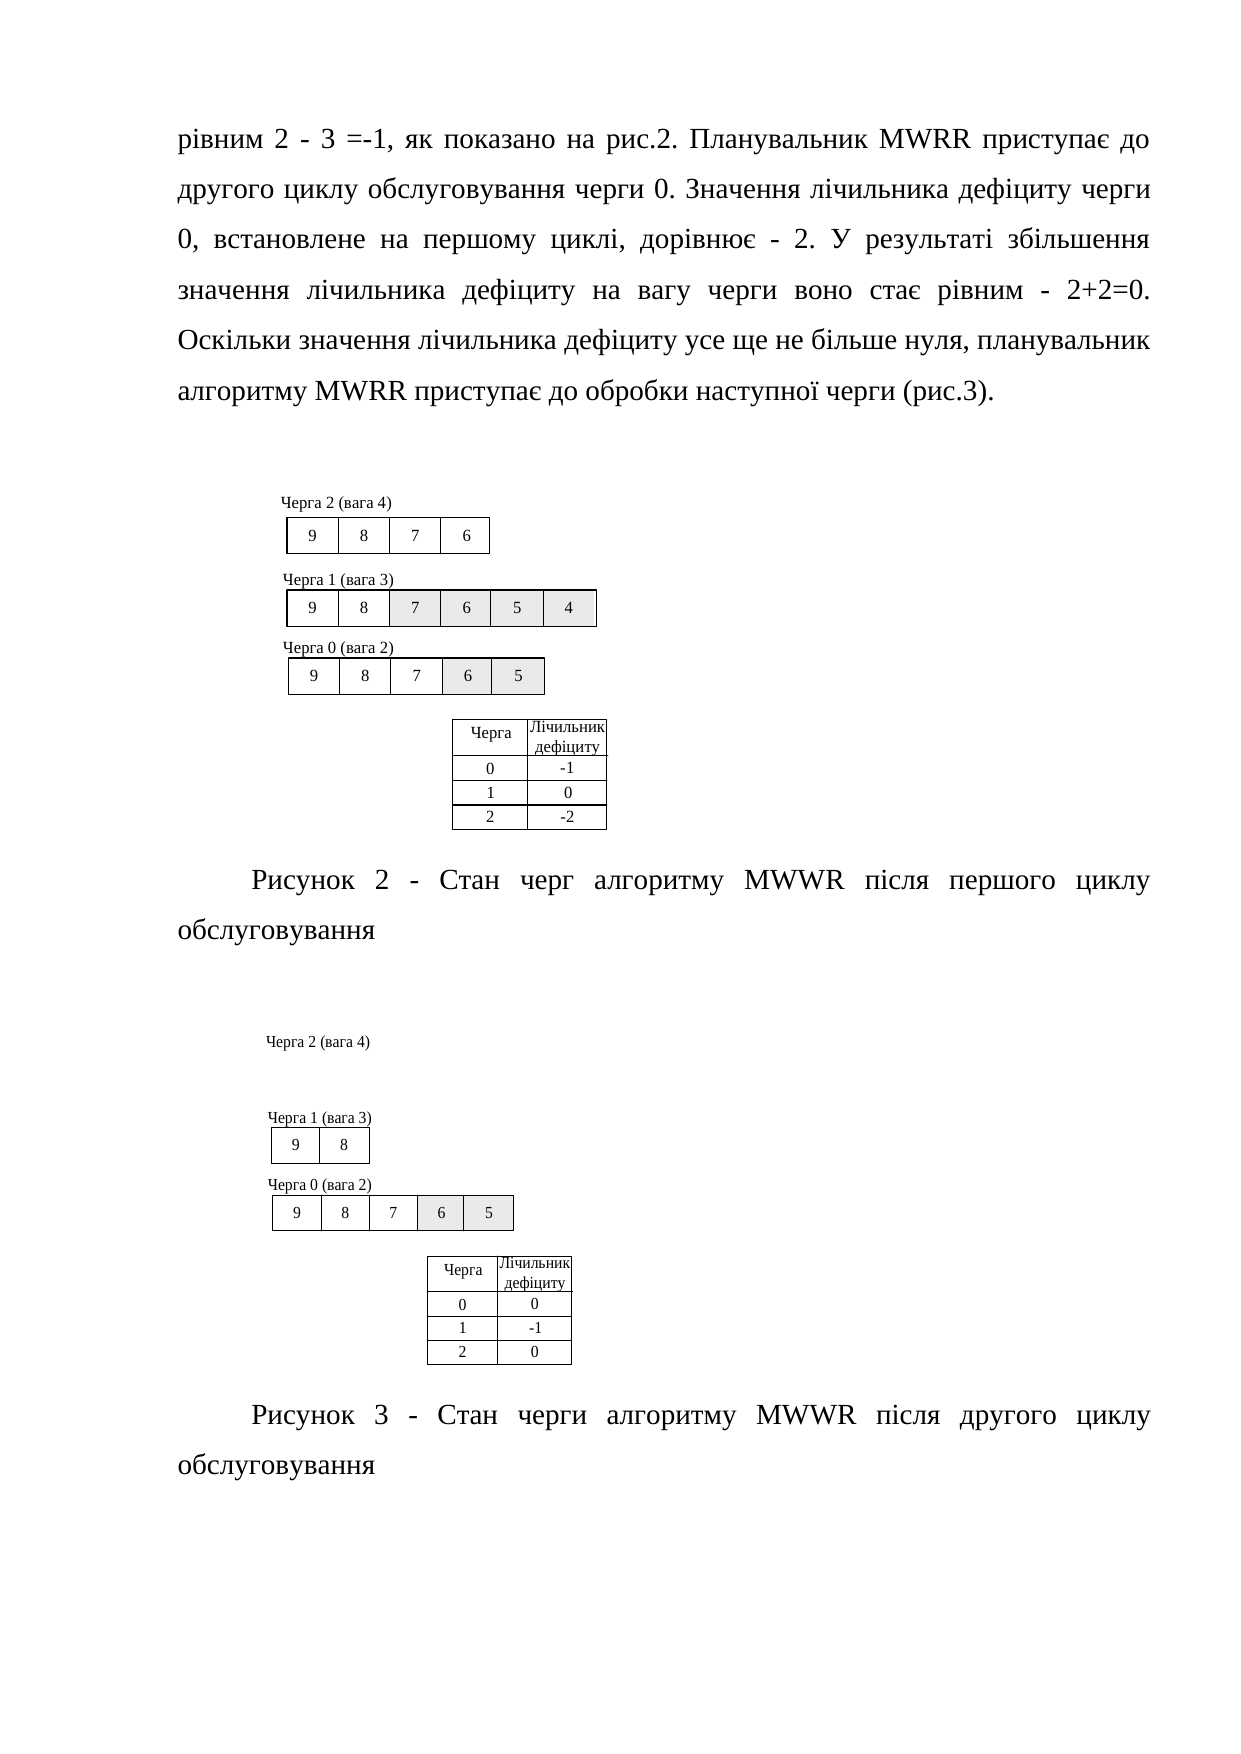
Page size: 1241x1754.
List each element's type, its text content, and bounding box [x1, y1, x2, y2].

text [177, 121, 1152, 406]
text Рисунок 3 - Стан черги алгоритму MWWR після другого циклу обслуговування [177, 1397, 1152, 1481]
text Рисунок 2 - Стан черг алгоритму MWWR після першого циклу обслуговування [177, 862, 1152, 946]
